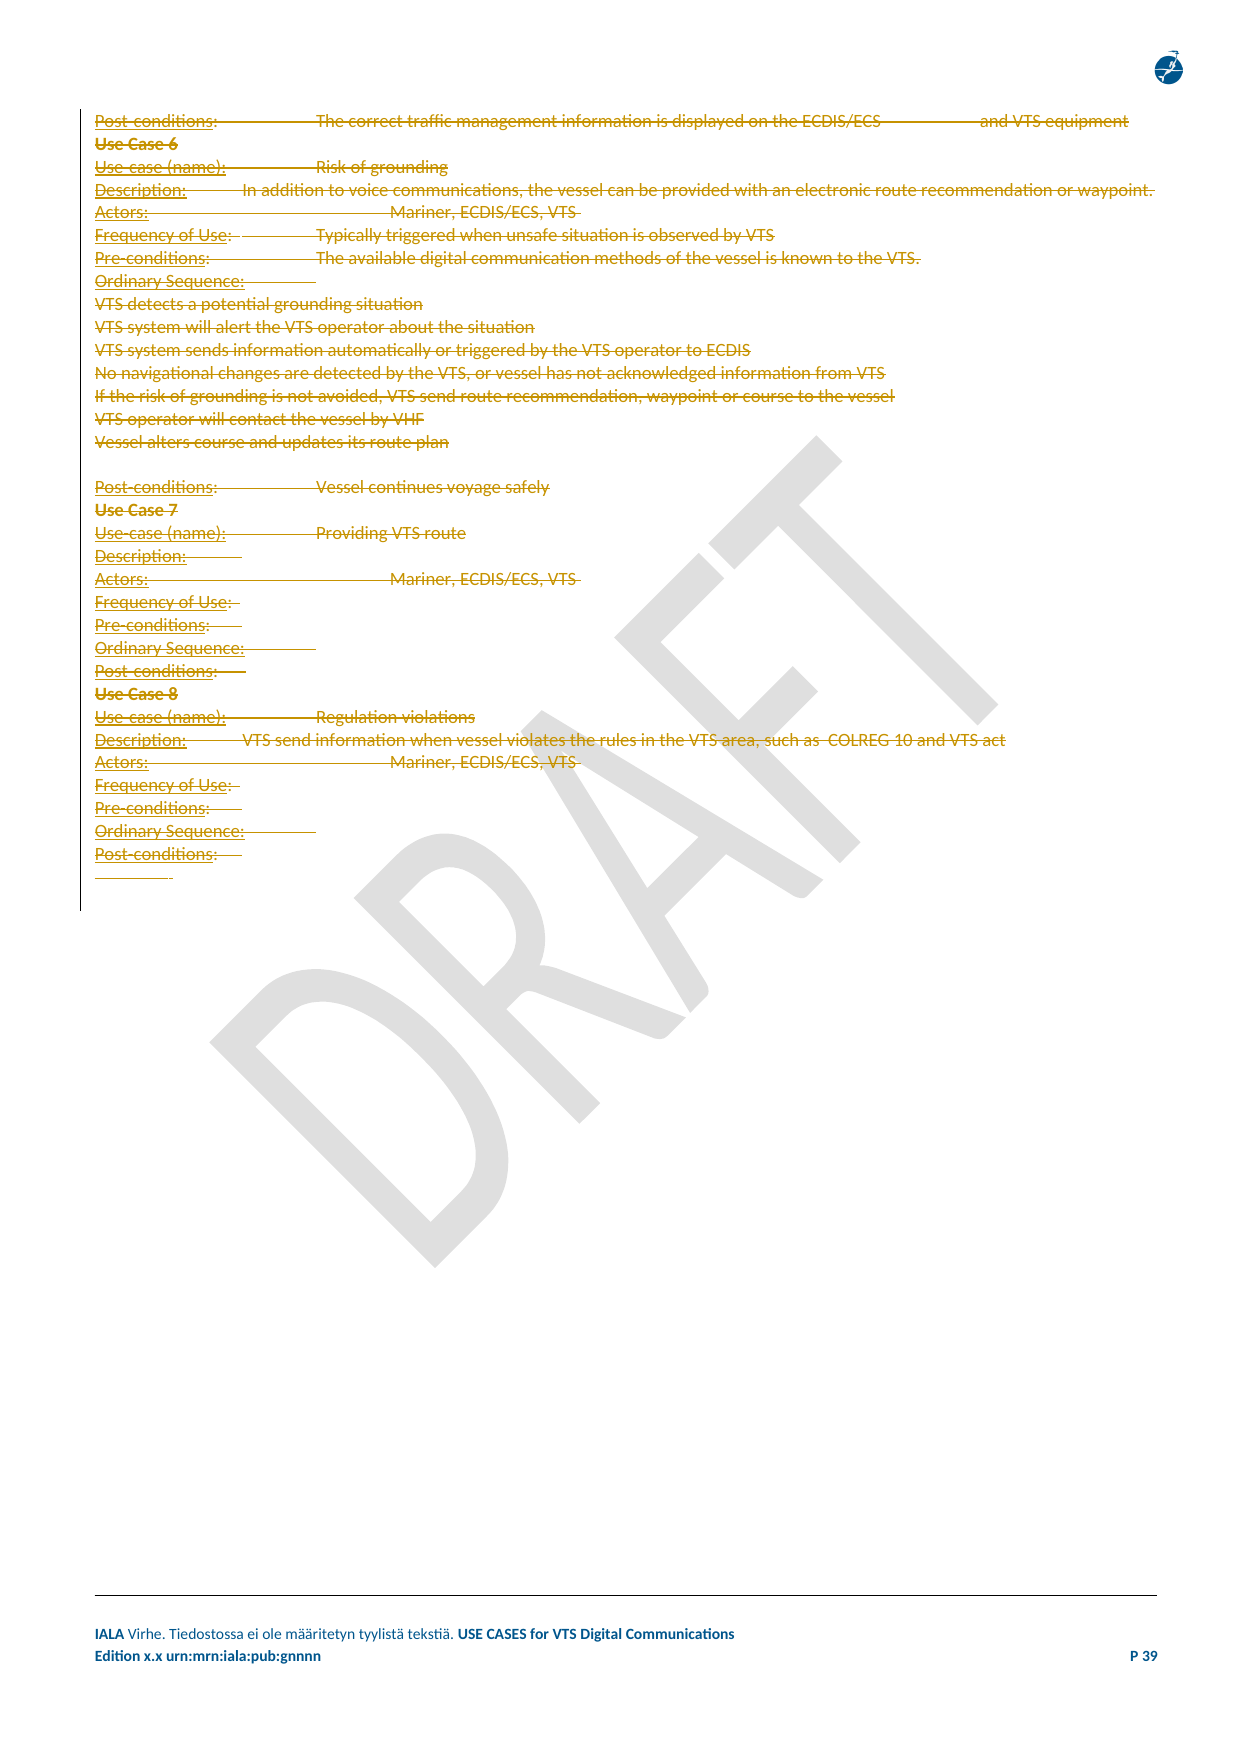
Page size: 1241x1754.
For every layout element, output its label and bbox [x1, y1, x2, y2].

picture [1123, 0, 1241, 119]
